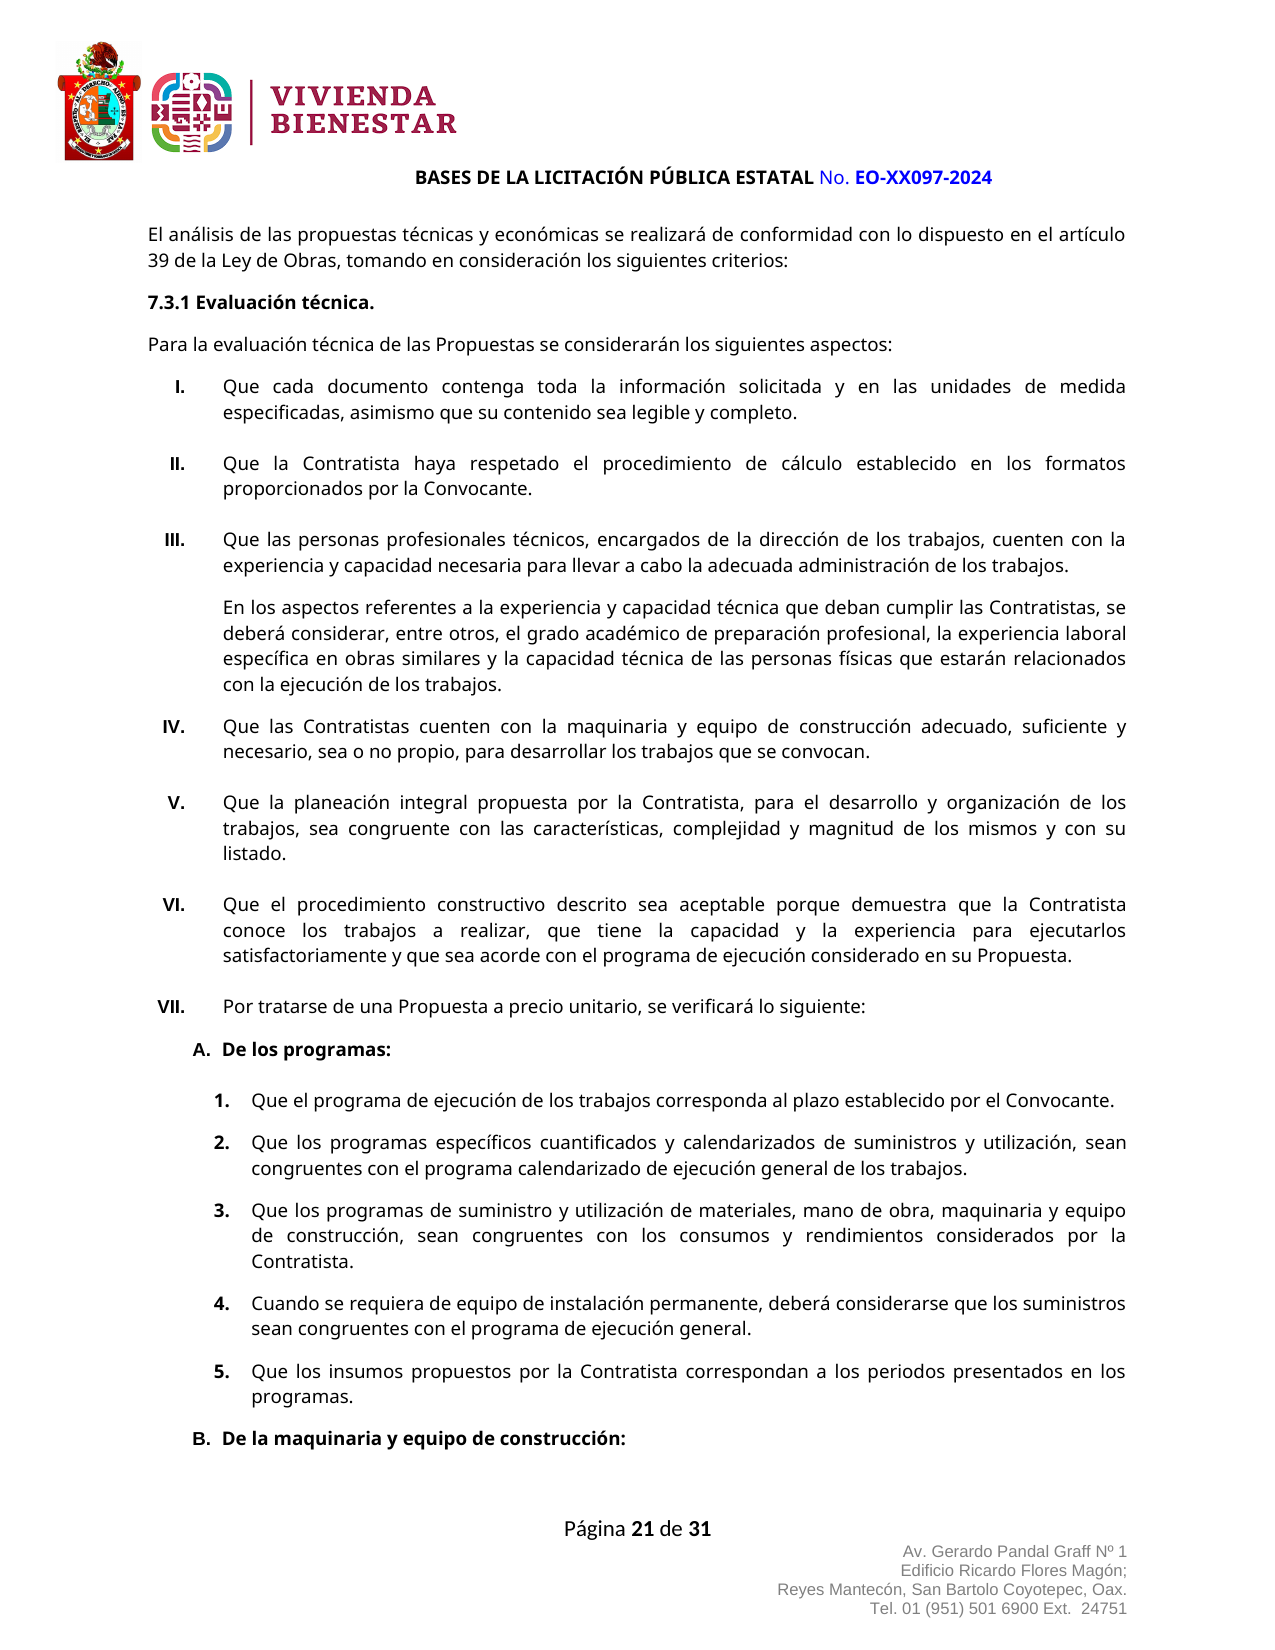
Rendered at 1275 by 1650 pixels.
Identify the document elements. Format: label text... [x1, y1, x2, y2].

text El análisis de las propuestas técnicas y económicas se realizará de conformidad con lo dispuesto en el artículo 39 de la Ley de Obras, tomando en consideración los siguientes criterios: [148, 221, 1127, 272]
list Que la planeación integral propuesta por la Contratista, para el desarrollo y organización de los trabajos, sea congruente con las características, complejidad y magnitud de los mismos y con su listado. [185, 790, 1127, 866]
list Que las Contratistas cuenten con la maquinaria y equipo de construcción adecuado, suficiente y necesario, sea o no propio, para desarrollar los trabajos que se convocan. [185, 713, 1127, 764]
picture [55, 41, 143, 163]
list Que el programa de ejecución de los trabajos corresponda al plazo establecido por el Convocante. [214, 1087, 1127, 1113]
picture [147, 64, 473, 161]
list Por tratarse de una Propuesta a precio unitario, se verificará lo siguiente: [185, 994, 1127, 1019]
list Que cada documento contenga toda la información solicitada y en las unidades de medida especificadas, asimismo que su contenido sea legible y completo. [185, 373, 1127, 424]
list Que los insumos propuestos por la Contratista correspondan a los periodos presentados en los programas. [214, 1358, 1127, 1409]
list Que la Contratista haya respetado el procedimiento de cálculo establecido en los formatos proporcionados por la Convocante. [185, 450, 1127, 501]
list De los programas: [192, 1036, 1127, 1062]
list Cuando se requiera de equipo de instalación permanente, deberá considerarse que los suministros sean congruentes con el programa de ejecución general. [214, 1290, 1127, 1341]
list Que las personas profesionales técnicos, encargados de la dirección de los trabajos, cuenten con la experiencia y capacidad necesaria para llevar a cabo la adecuada administración de los trabajos. [185, 527, 1127, 578]
text En los aspectos referentes a la experiencia y capacidad técnica que deban cumplir las Contratistas, se deberá considerar, entre otros, el grado académico de preparación profesional, la experiencia laboral específica en obras similares y la capacidad técnica de las personas físicas que estarán relacionados con la ejecución de los trabajos. [223, 594, 1127, 696]
list Que los programas de suministro y utilización de materiales, mano de obra, maquinaria y equipo de construcción, sean congruentes con los consumos y rendimientos considerados por la Contratista. [214, 1197, 1127, 1273]
list De la maquinaria y equipo de construcción: [192, 1426, 1127, 1451]
text Para la evaluación técnica de las Propuestas se considerarán los siguientes aspectos: [148, 331, 1127, 357]
list Que el procedimiento constructivo descrito sea aceptable porque demuestra que la Contratista conoce los trabajos a realizar, que tiene la capacidad y la experiencia para ejecutarlos satisfactoriamente y que sea acorde con el programa de ejecución considerado en su Propuesta. [185, 892, 1127, 968]
list Que los programas específicos cuantificados y calendarizados de suministros y utilización, sean congruentes con el programa calendarizado de ejecución general de los trabajos. [214, 1129, 1127, 1180]
text 7.3.1 Evaluación técnica. [148, 289, 1127, 315]
